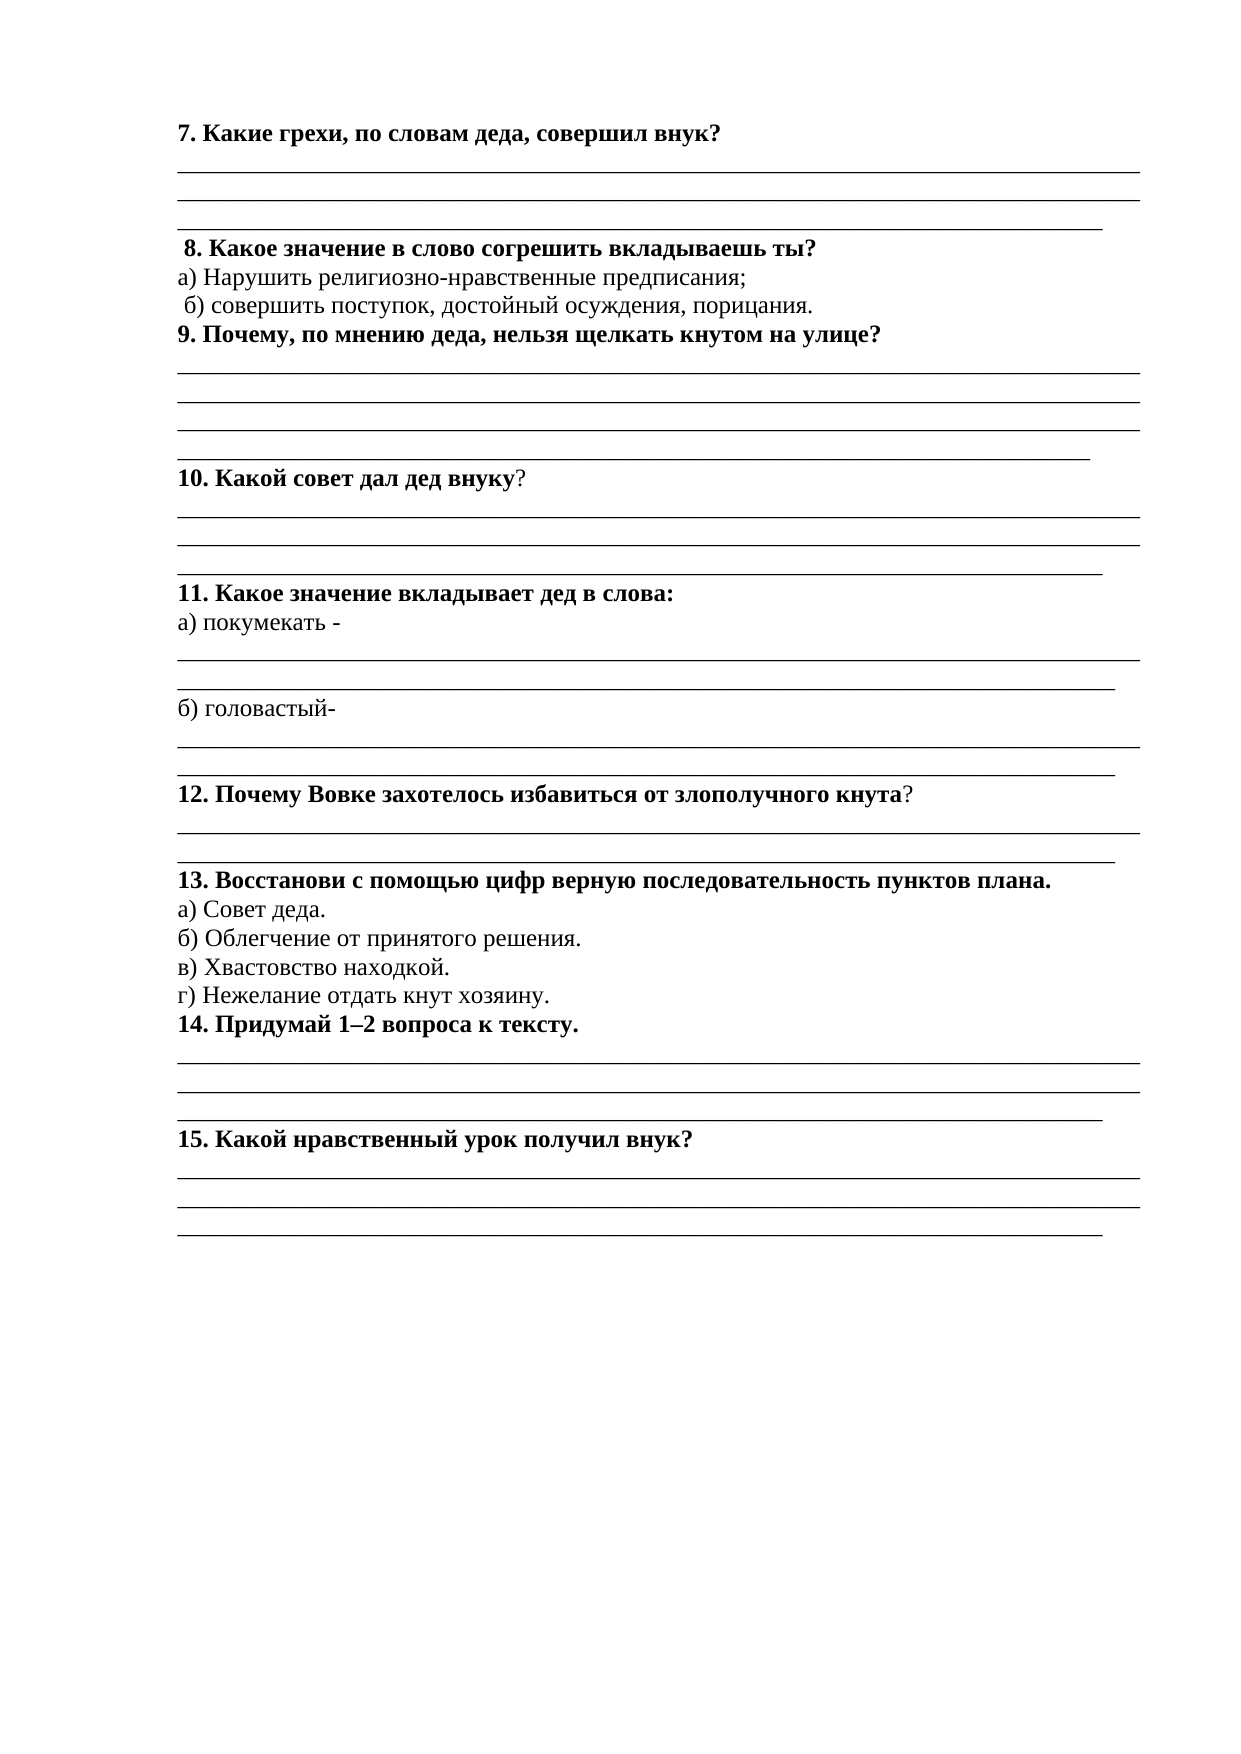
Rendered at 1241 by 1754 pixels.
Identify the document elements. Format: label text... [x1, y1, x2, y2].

text в) Хвастовство находкой. [177, 952, 1152, 981]
text 7. Какие грехи, по словам деда, совершил внук? _____________________________________________________________________________ _____________________________________________________________________________ __________________________________________________________________________ [177, 118, 1152, 233]
text 8. Какое значение в слово согрешить вкладываешь ты? [177, 233, 1152, 262]
text г) Нежелание отдать кнут хозяину. [177, 981, 1152, 1009]
text б) головастый- _____________________________________________________________________________ ___________________________________________________________________________ 12. Почему Вовке захотелось избавиться от злополучного кнута? _____________________________________________________________________________ ___________________________________________________________________________ 13. Восстанови с помощью цифр верную последовательность пунктов плана. [177, 693, 1152, 894]
text 11. Какое значение вкладывает дед в слова: [177, 578, 1152, 607]
text 15. Какой нравственный урок получил внук? _____________________________________________________________________________ _____________________________________________________________________________ __________________________________________________________________________ [177, 1124, 1152, 1239]
text 9. Почему, по мнению деда, нельзя щелкать кнутом на улице? _____________________________________________________________________________ _____________________________________________________________________________ _____________________________________________________________________________ _________________________________________________________________________ [177, 319, 1152, 463]
text а) покумекать - _____________________________________________________________________________ ___________________________________________________________________________ [177, 607, 1152, 693]
text а) Совет деда. [177, 894, 1152, 923]
text а) Нарушить религиозно-нравственные предписания; [177, 262, 1152, 291]
text 10. Какой совет дал дед внуку? _____________________________________________________________________________ _____________________________________________________________________________ __________________________________________________________________________ [177, 463, 1152, 578]
text б) совершить поступок, достойный осуждения, порицания. [177, 291, 1152, 319]
text 14. Придумай 1–2 вопроса к тексту. _____________________________________________________________________________ _____________________________________________________________________________ __________________________________________________________________________ [177, 1009, 1152, 1124]
text б) Облегчение от принятого решения. [177, 923, 1152, 952]
